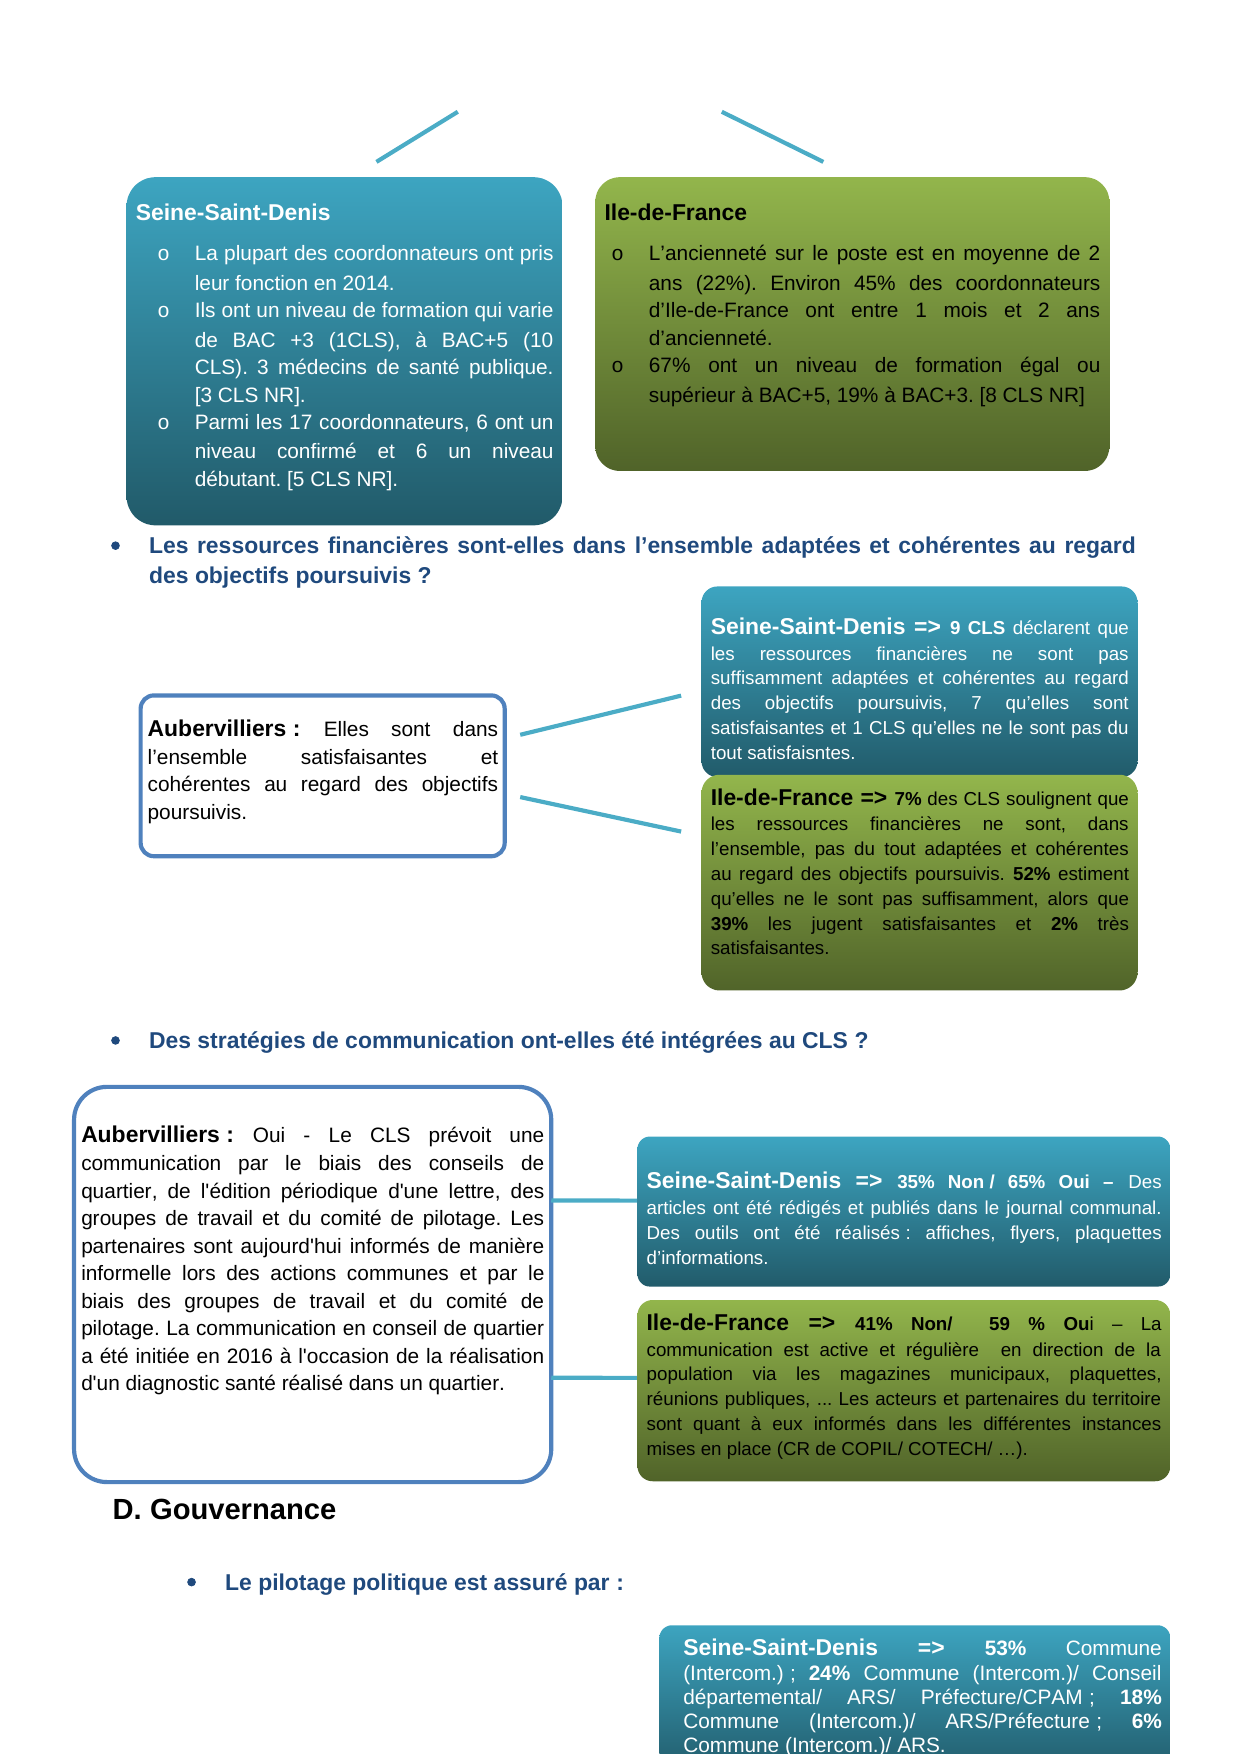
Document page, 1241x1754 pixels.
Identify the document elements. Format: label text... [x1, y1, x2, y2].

list Gouvernance [112, 1492, 1137, 1525]
list Le pilotage politique est assuré par : [187, 1569, 1137, 1595]
list Les ressources financières sont-elles dans l’ensemble adaptées et cohérentes au regard des objectifs poursuivis ? [111, 532, 1137, 589]
list Des stratégies de communication ont-elles été intégrées au CLS ? [111, 1027, 1137, 1053]
